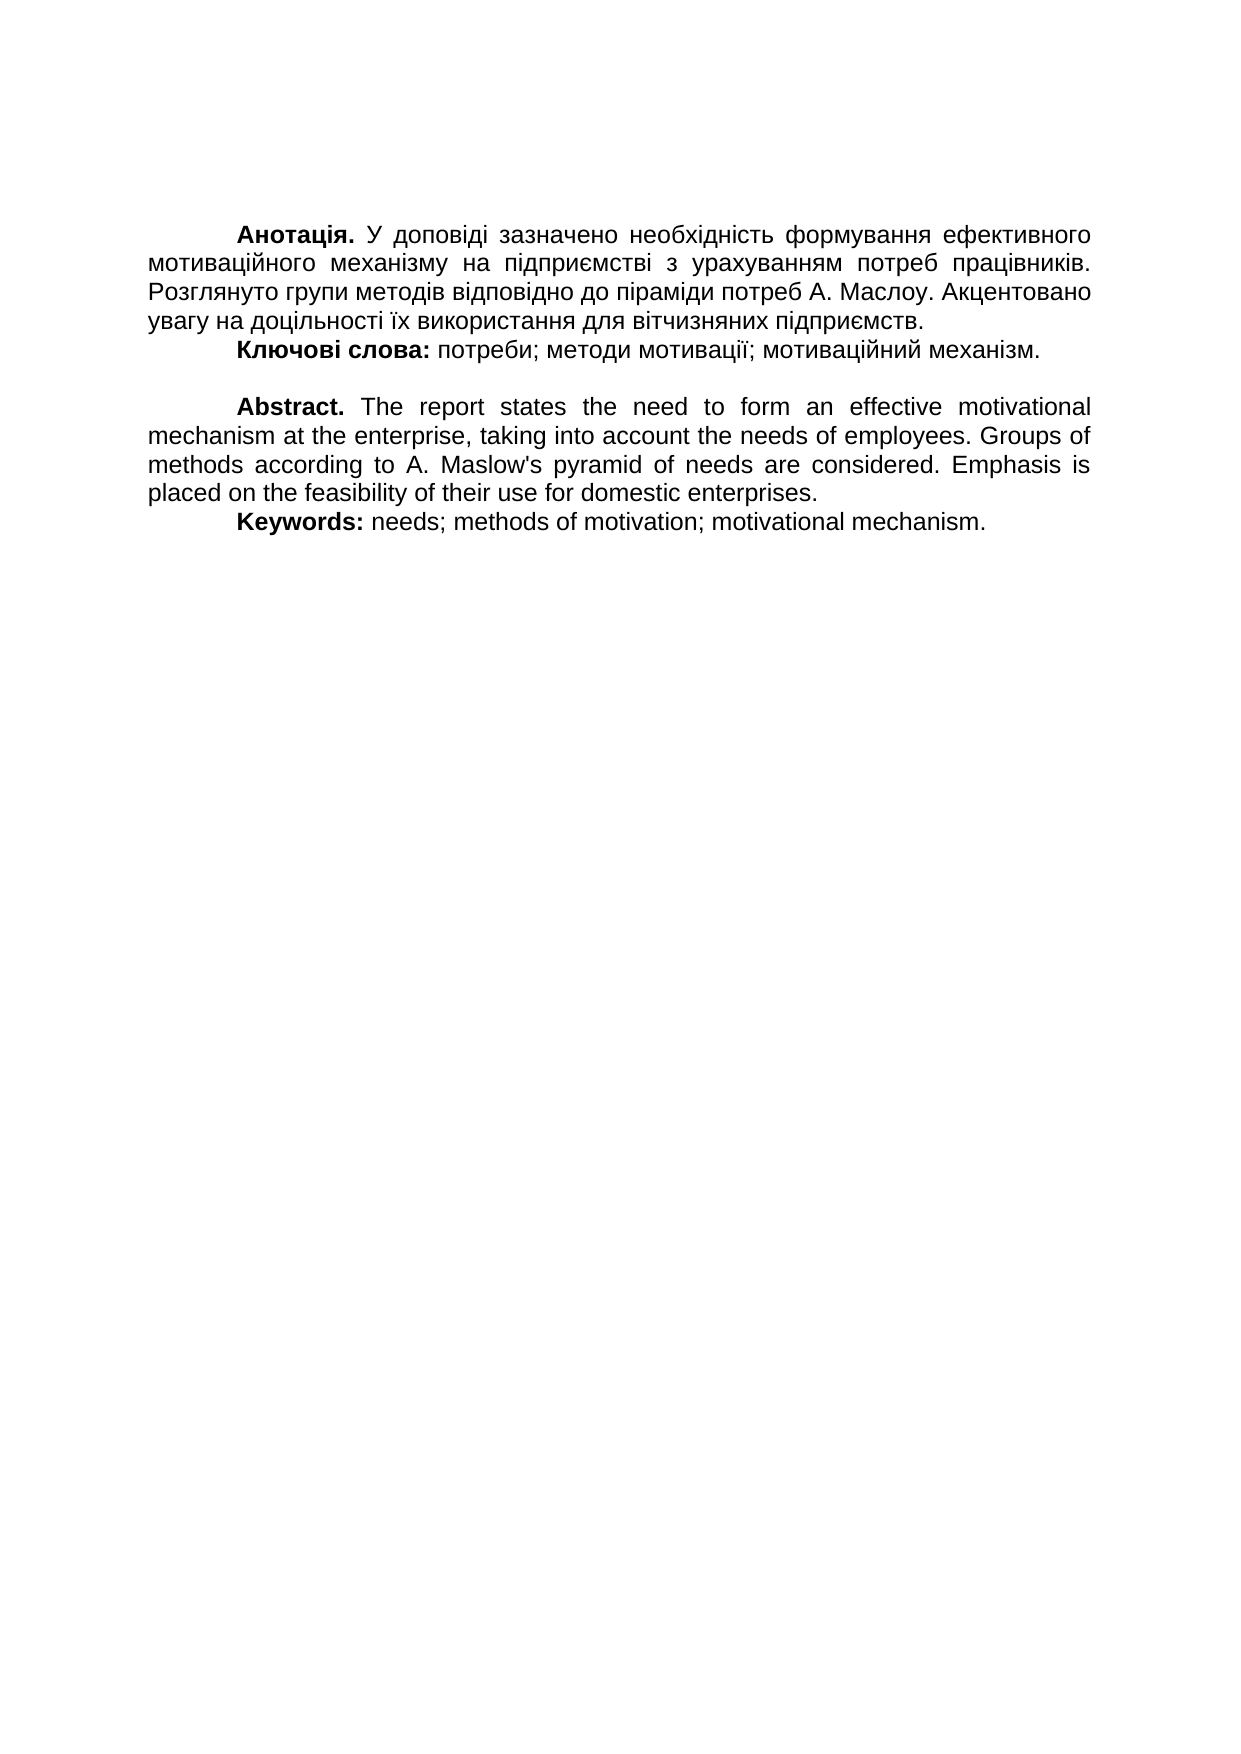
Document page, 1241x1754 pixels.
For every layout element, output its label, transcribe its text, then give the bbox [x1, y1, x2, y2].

text Ключові слова: потреби; методи мотивації; мотиваційний механізм. [148, 334, 1092, 363]
text Анотація. У доповіді зазначено необхідність формування ефективного мотиваційного механізму на підприємстві з урахуванням потреб працівників. Розглянуто групи методів відповідно до піраміди потреб А. Маслоу. Акцентовано увагу на доцільності їх використання для вітчизняних підприємств. [148, 219, 1092, 334]
text Abstract. The report states the need to form an effective motivational mechanism at the enterprise, taking into account the needs of employees. Groups of methods according to A. Maslow's pyramid of needs are considered. Emphasis is placed on the feasibility of their use for domestic enterprises. [148, 392, 1092, 507]
text Keywords: needs; methods of motivation; motivational mechanism. [148, 507, 1092, 536]
